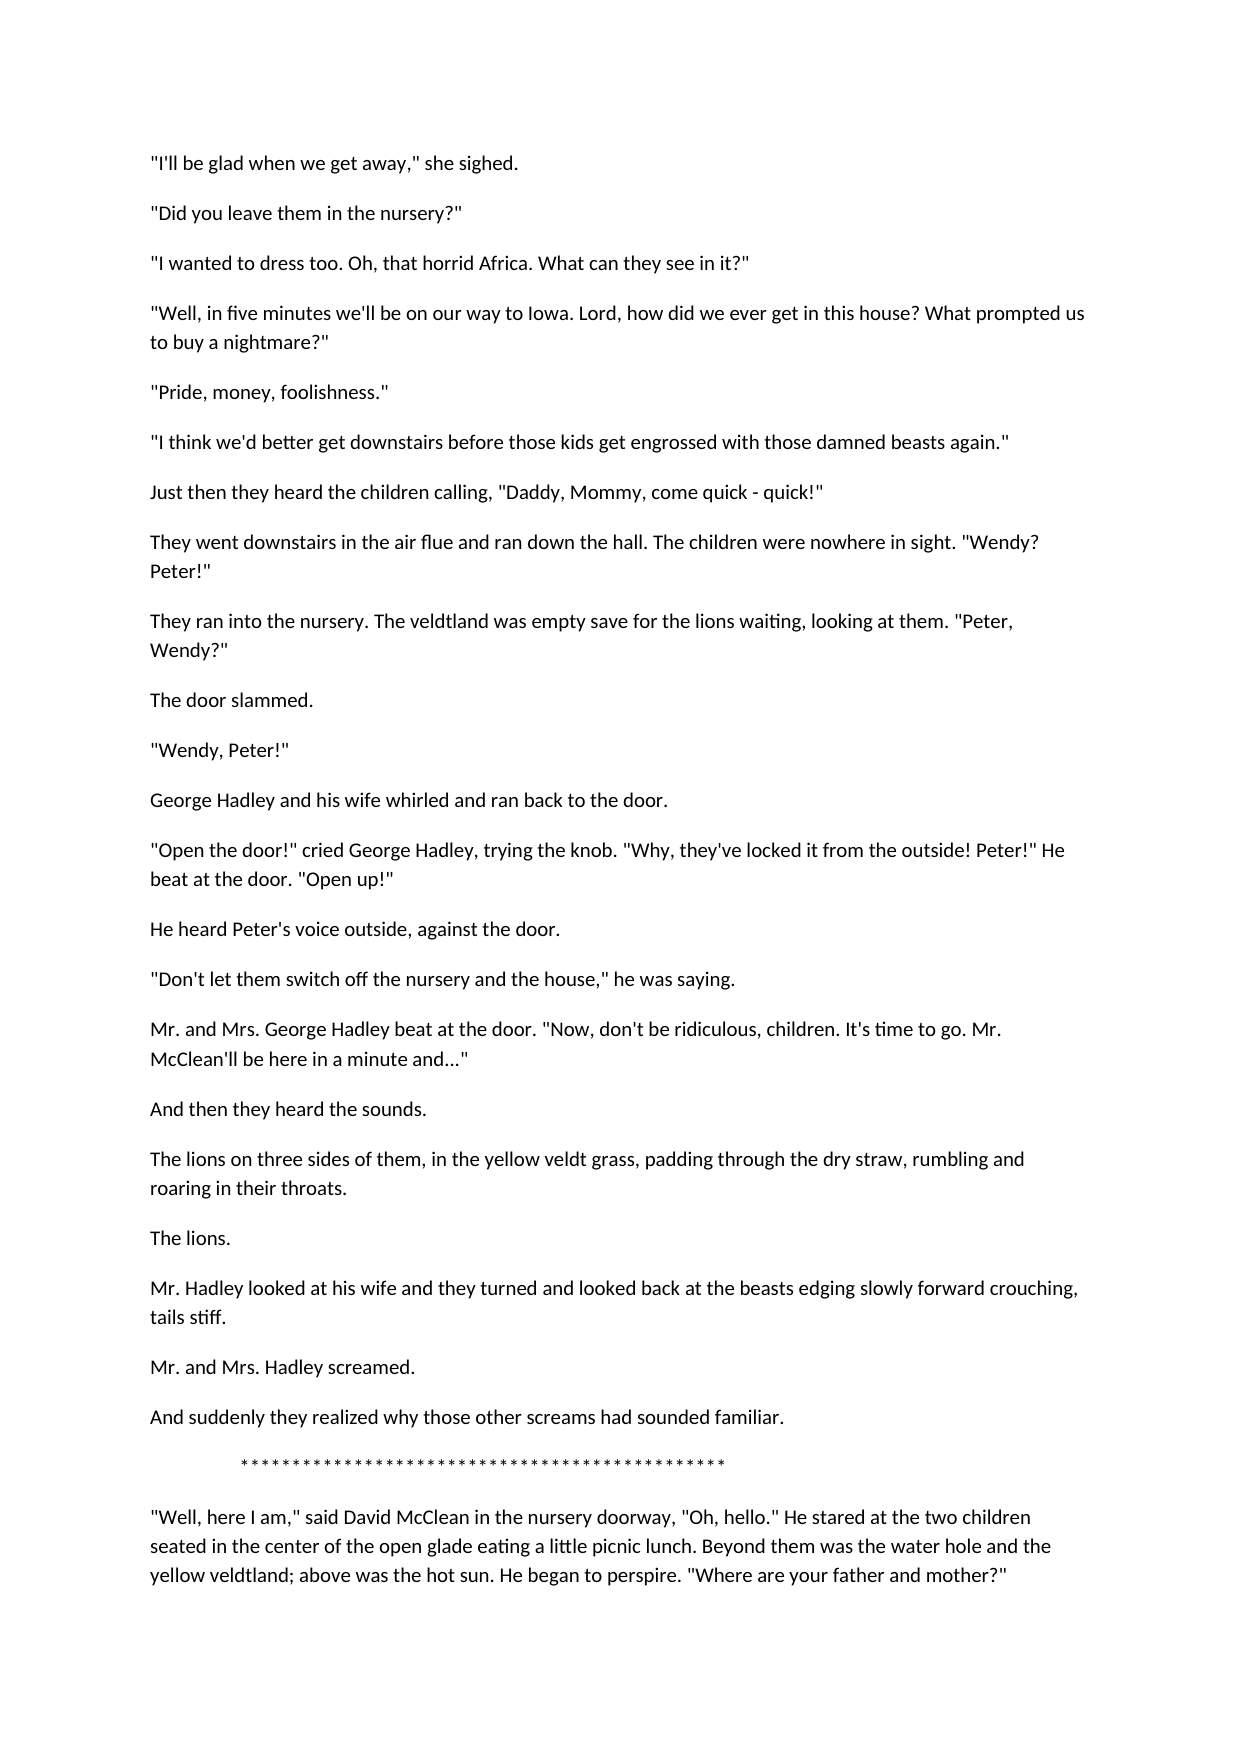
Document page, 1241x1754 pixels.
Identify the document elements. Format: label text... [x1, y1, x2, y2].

text They went downstairs in the air flue and ran down the hall. The children were nowhere in sight. "Wendy? Peter!" [150, 529, 1090, 584]
text *********************************************** [150, 1454, 1090, 1479]
text George Hadley and his wife whirled and ran back to the door. [150, 787, 1090, 813]
text Mr. and Mrs. Hadley screamed. [150, 1354, 1090, 1379]
text They ran into the nursery. The veldtland was empty save for the lions waiting, looking at them. "Peter, Wendy?" [150, 608, 1090, 663]
text Mr. Hadley looked at his wife and they turned and looked back at the beasts edging slowly forward crouching, tails stiff. [150, 1275, 1090, 1329]
text "Pride, money, foolishness." [150, 379, 1090, 404]
text "Wendy, Peter!" [150, 737, 1090, 763]
text The door slammed. [150, 687, 1090, 713]
text "I think we'd better get downstairs before those kids get engrossed with those damned beasts again." [150, 429, 1090, 454]
text He heard Peter's voice outside, against the door. [150, 917, 1090, 942]
text Just then they heard the children calling, "Daddy, Mommy, come quick - quick!" [150, 479, 1090, 504]
text "Open the door!" cried George Hadley, trying the knob. "Why, they've locked it from the outside! Peter!" He beat at the door. "Open up!" [150, 837, 1090, 892]
text "Well, here I am," said David McClean in the nursery doorway, "Oh, hello." He stared at the two children seated in the center of the open glade eating a little picnic lunch. Beyond them was the water hole and the yellow veldtland; above was the hot sun. He began to perspire. "Where are your father and mother?" [150, 1504, 1090, 1588]
text "I'll be glad when we get away," she sighed. [150, 150, 1090, 175]
text The lions on three sides of them, in the yellow veldt grass, padding through the dry straw, rumbling and roaring in their throats. [150, 1146, 1090, 1200]
text The lions. [150, 1225, 1090, 1250]
text "Don't let them switch off the nursery and the house," he was saying. [150, 967, 1090, 992]
text Mr. and Mrs. George Hadley beat at the door. "Now, don't be ridiculous, children. It's time to go. Mr. McClean'll be here in a minute and..." [150, 1017, 1090, 1071]
text And then they heard the sounds. [150, 1096, 1090, 1121]
text And suddenly they realized why those other screams had sounded familiar. [150, 1404, 1090, 1429]
text "Well, in five minutes we'll be on our way to Iowa. Lord, how did we ever get in this house? What prompted us to buy a nightmare?" [150, 300, 1090, 354]
text "I wanted to dress too. Oh, that horrid Africa. What can they see in it?" [150, 250, 1090, 275]
text "Did you leave them in the nursery?" [150, 200, 1090, 225]
